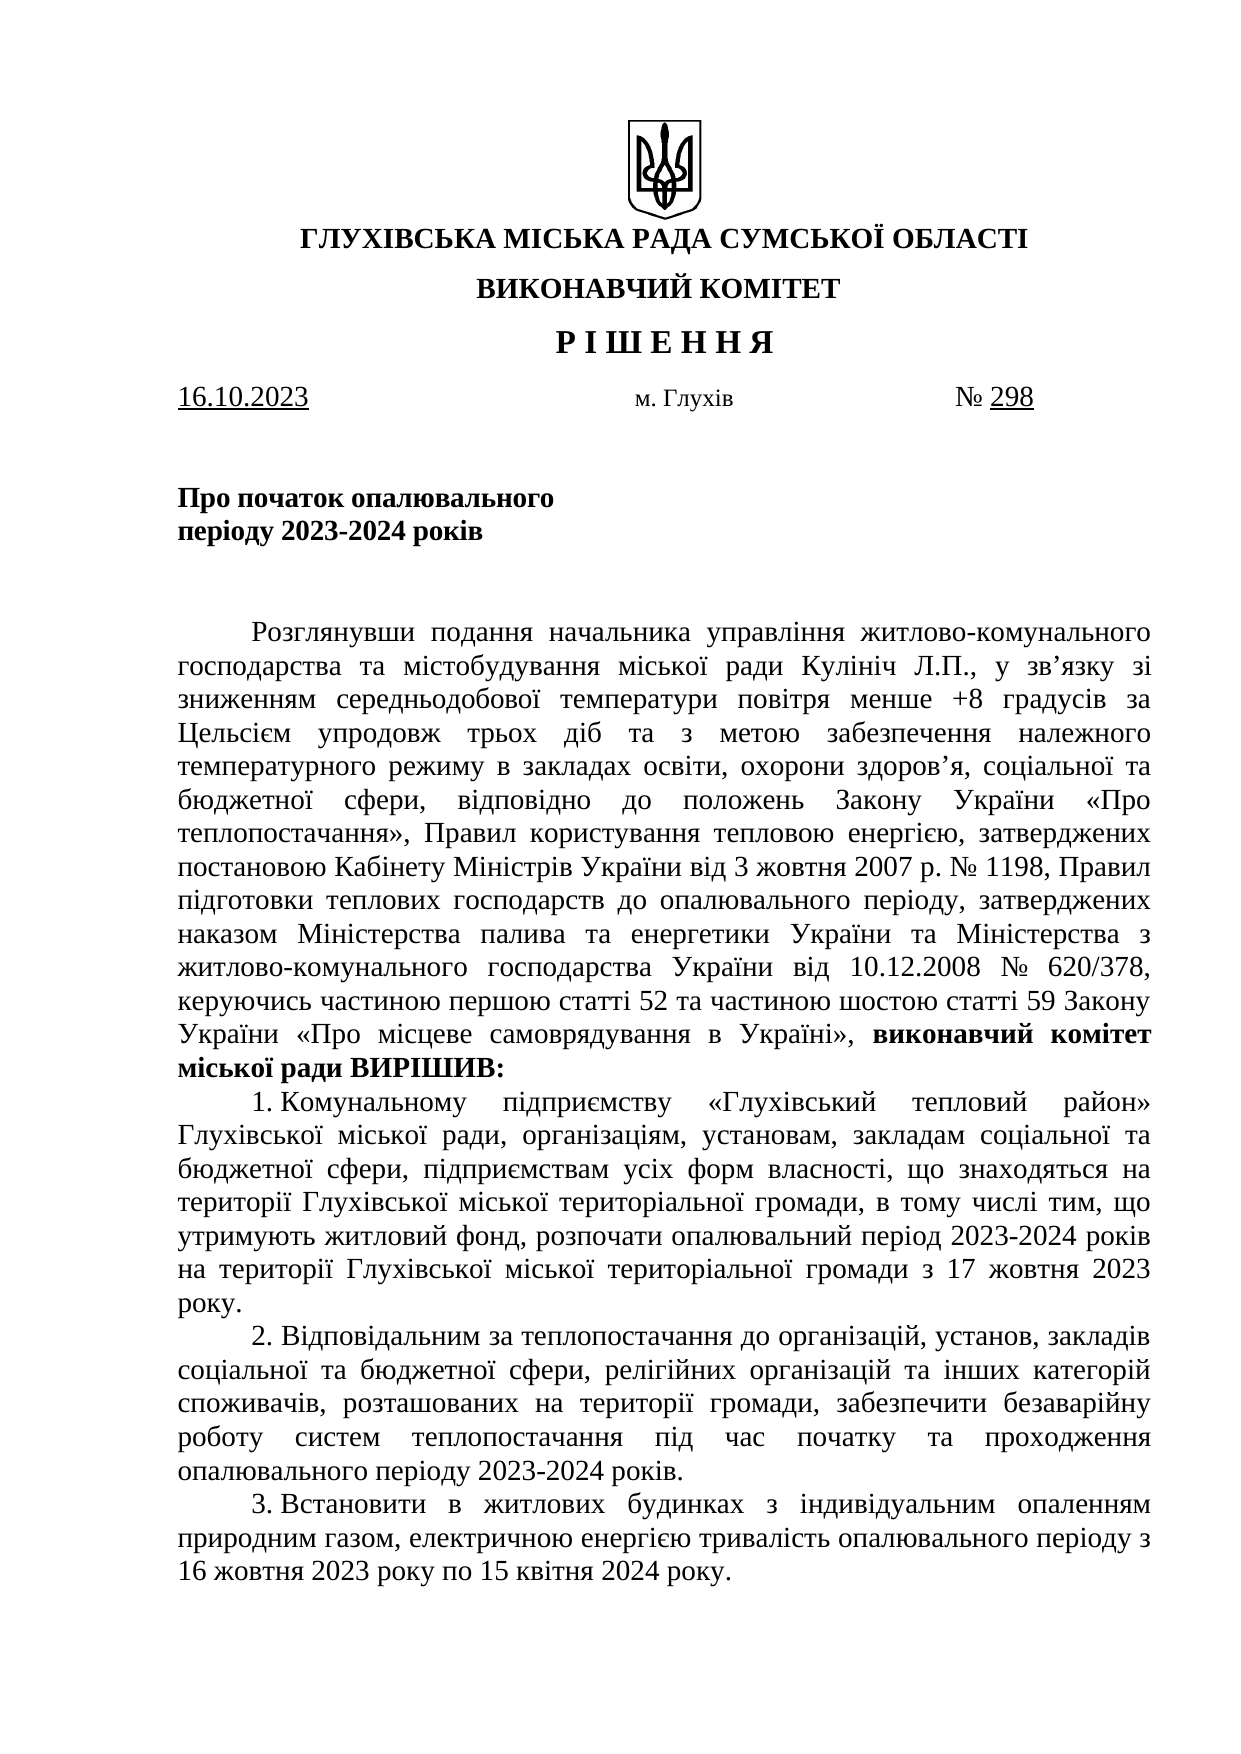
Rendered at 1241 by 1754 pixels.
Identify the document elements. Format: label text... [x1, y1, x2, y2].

text 16.10.2023 м. Глухів № 298 [177, 379, 1152, 413]
text Розглянувши подання начальника управління житлово-комунального господарства та містобудування міської ради Кулініч Л.П., у зв’язку зі зниженням середньодобової температури повітря менше +8 градусів за Цельсієм упродовж трьох діб та з метою забезпечення належного температурного режиму в закладах освіти, охорони здоров’я, соціальної та бюджетної сфери, відповідно до положень Закону України «Про теплопостачання», Правил користування тепловою енергією, затверджених постановою Кабінету Міністрів України від 3 жовтня 2007 р. № 1198, Правил підготовки теплових господарств до опалювального періоду, затверджених наказом Міністерства палива та енергетики України та Міністерства з житлово-комунального господарства України від 10.12.2008 № 620/378, керуючись частиною першою статті 52 та частиною шостою статті 59 Закону України «Про місцеве самоврядування в Україні», виконавчий комітет міської ради ВИРІШИВ: [177, 614, 1152, 1084]
text 1. Комунальному підприємству «Глухівський тепловий район» Глухівської міської ради, організаціям, установам, закладам соціальної та бюджетної сфери, підприємствам усіх форм власності, що знаходяться на території Глухівської міської територіальної громади, в тому числі тим, що утримують житловий фонд, розпочати опалювальний період 2023-2024 років на території Глухівської міської територіальної громади з 17 жовтня 2023 року. [177, 1084, 1152, 1318]
text 2. Відповідальним за теплопостачання до організацій, установ, закладів соціальної та бюджетної сфери, релігійних організацій та інших категорій споживачів, розташованих на території громади, забезпечити безаварійну роботу систем теплопостачання під час початку та проходження опалювального періоду 2023-2024 років. [177, 1318, 1152, 1486]
picture [625, 118, 704, 222]
text Про початок опалювального періоду 2023-2024 років [177, 480, 561, 547]
text Р І Ш Е Н Н Я [177, 322, 1152, 360]
text ВИКОНАВЧИЙ КОМІТЕТ [177, 272, 1152, 305]
text ГЛУХІВСЬКА МІСЬКА РАДА СУМСЬКОЇ ОБЛАСТІ [177, 221, 1152, 255]
text 3. Встановити в житлових будинках з індивідуальним опаленням природним газом, електричною енергією тривалість опалювального періоду з 16 жовтня 2023 року по 15 квітня 2024 року. [177, 1486, 1152, 1587]
